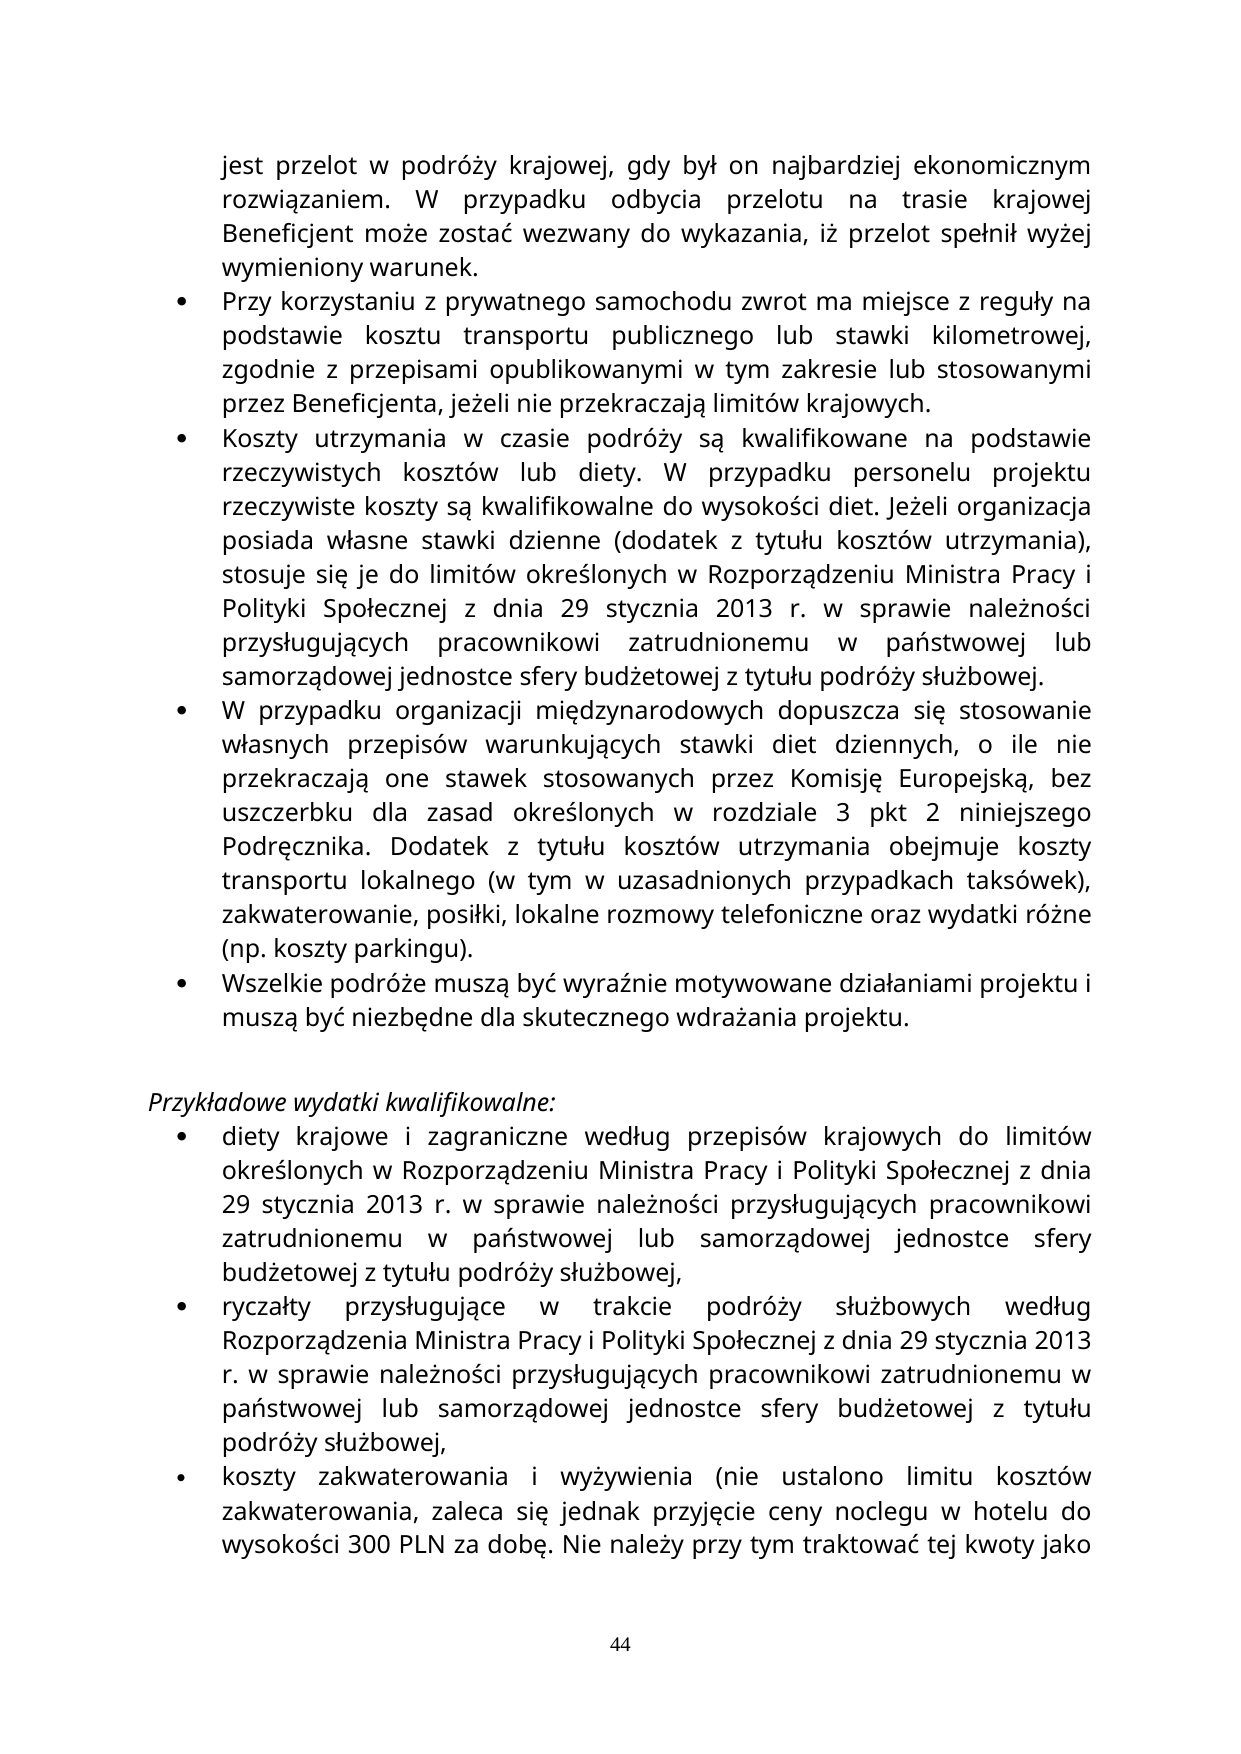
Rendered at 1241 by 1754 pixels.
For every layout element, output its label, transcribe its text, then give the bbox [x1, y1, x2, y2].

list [177, 148, 1092, 284]
list ryczałty przysługujące w trakcie podróży służbowych według Rozporządzenia Ministra Pracy i Polityki Społecznej z dnia 29 stycznia 2013 r. w sprawie należności przysługujących pracownikowi zatrudnionemu w państwowej lub samorządowej jednostce sfery budżetowej z tytułu podróży służbowej, [177, 1289, 1092, 1459]
text Przykładowe wydatki kwalifikowalne: [148, 1084, 1092, 1118]
list diety krajowe i zagraniczne według przepisów krajowych do limitów określonych w Rozporządzeniu Ministra Pracy i Polityki Społecznej z dnia 29 stycznia 2013 r. w sprawie należności przysługujących pracownikowi zatrudnionemu w państwowej lub samorządowej jednostce sfery budżetowej z tytułu podróży służbowej, [177, 1118, 1092, 1289]
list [177, 1459, 1092, 1561]
list W przypadku organizacji międzynarodowych dopuszcza się stosowanie własnych przepisów warunkujących stawki diet dziennych, o ile nie przekraczają one stawek stosowanych przez Komisję Europejską, bez uszczerbku dla zasad określonych w rozdziale 3 pkt 2 niniejszego Podręcznika. Dodatek z tytułu kosztów utrzymania obejmuje koszty transportu lokalnego (w tym w uzasadnionych przypadkach taksówek), zakwaterowanie, posiłki, lokalne rozmowy telefoniczne oraz wydatki różne (np. koszty parkingu). [177, 693, 1092, 965]
list Wszelkie podróże muszą być wyraźnie motywowane działaniami projektu i muszą być niezbędne dla skutecznego wdrażania projektu. [177, 965, 1092, 1033]
list Przy korzystaniu z prywatnego samochodu zwrot ma miejsce z reguły na podstawie kosztu transportu publicznego lub stawki kilometrowej, zgodnie z przepisami opublikowanymi w tym zakresie lub stosowanymi przez Beneficjenta, jeżeli nie przekraczają limitów krajowych. [177, 284, 1092, 420]
list Koszty utrzymania w czasie podróży są kwalifikowane na podstawie rzeczywistych kosztów lub diety. W przypadku personelu projektu rzeczywiste koszty są kwalifikowalne do wysokości diet. Jeżeli organizacja posiada własne stawki dzienne (dodatek z tytułu kosztów utrzymania), stosuje się je do limitów określonych w Rozporządzeniu Ministra Pracy i Polityki Społecznej z dnia 29 stycznia 2013 r. w sprawie należności przysługujących pracownikowi zatrudnionemu w państwowej lub samorządowej jednostce sfery budżetowej z tytułu podróży służbowej. [177, 420, 1092, 693]
